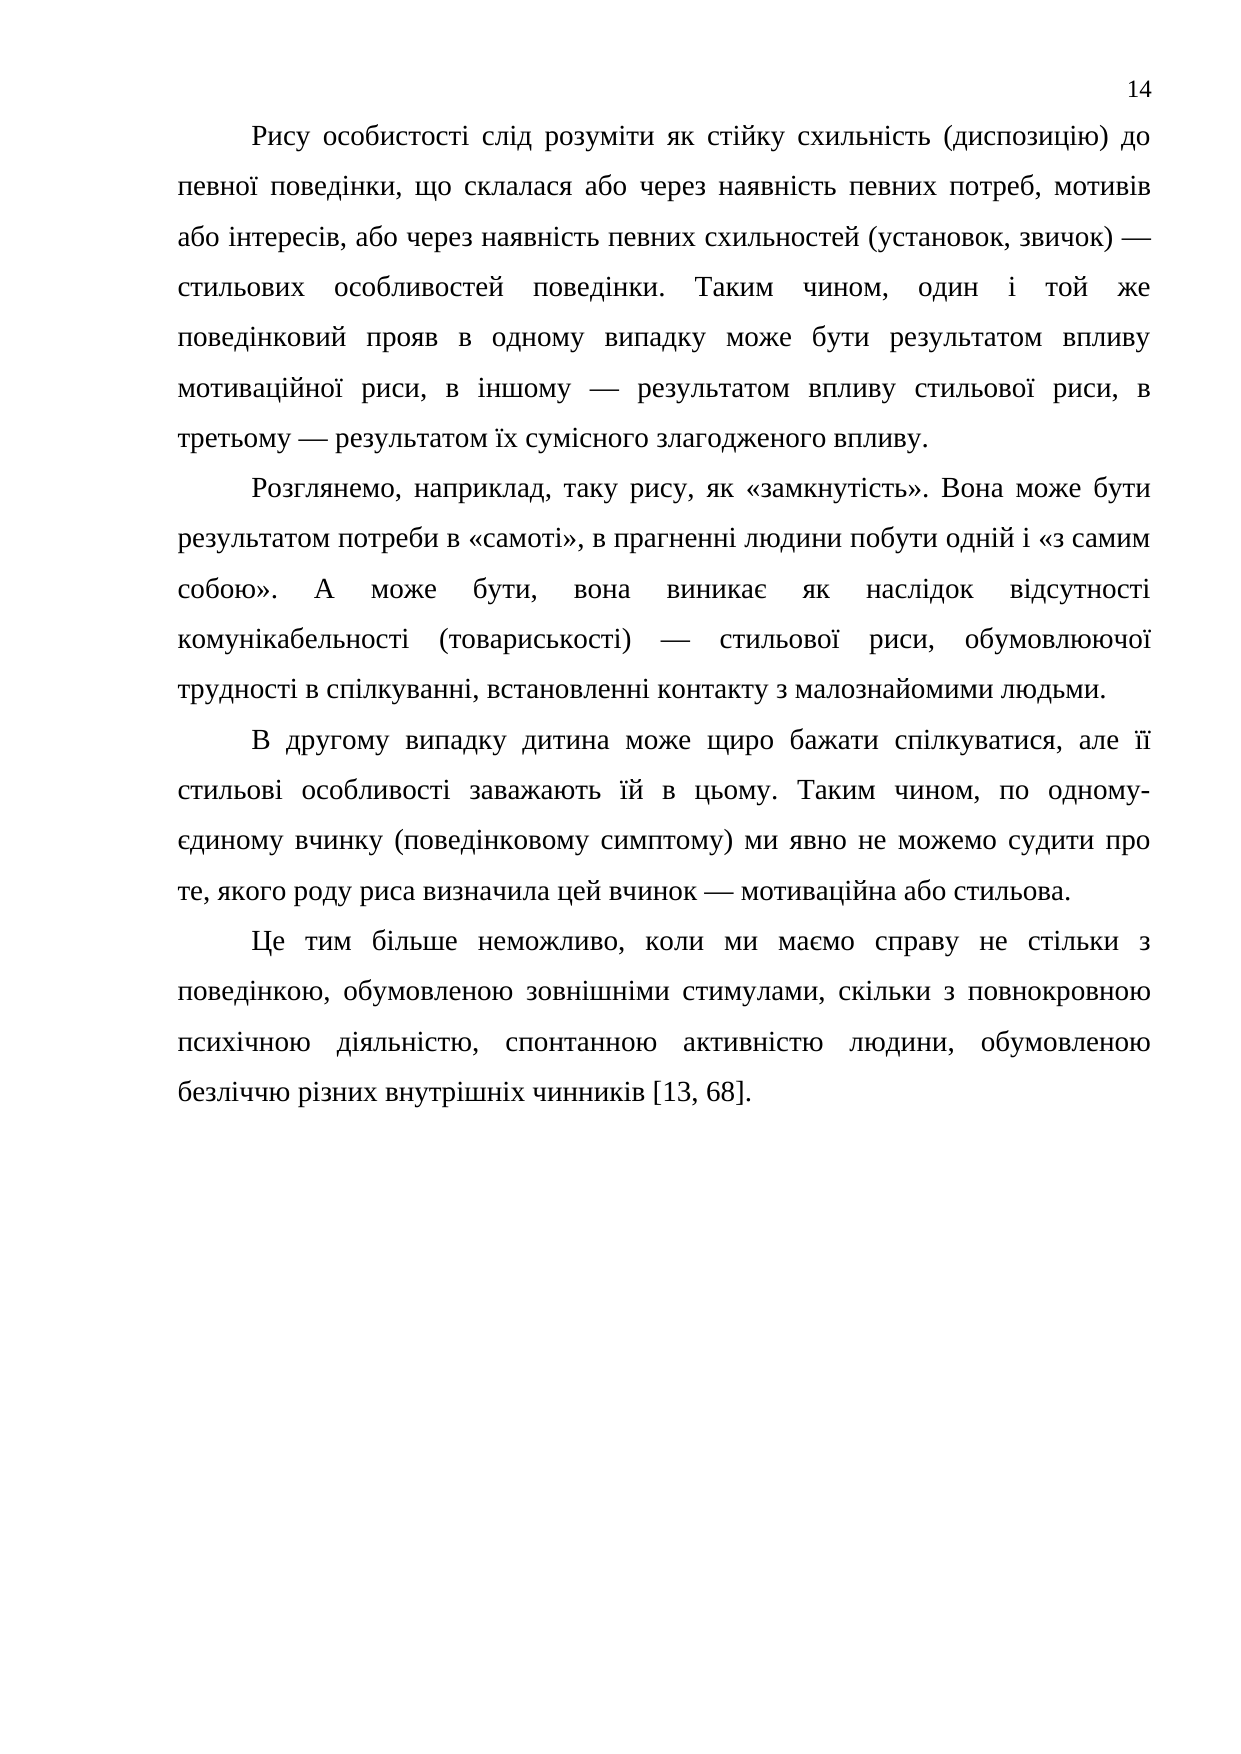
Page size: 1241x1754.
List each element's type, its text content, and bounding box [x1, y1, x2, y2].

text Рису особистості слід розуміти як стійку схильність (диспозицію) до певної поведінки, що склалася або через наявність певних потреб, мотивів або інтересів, або через наявність певних схильностей (установок, звичок) — стильових особливостей поведінки. Таким чином, один і той же поведінковий прояв в одному випадку може бути результатом впливу мотиваційної риси, в іншому — результатом впливу стильової риси, в третьому — результатом їх сумісного злагодженого впливу. [177, 118, 1152, 453]
text Розглянемо, наприклад, таку рису, як «замкнутість». Вона може бути результатом потреби в «самоті», в прагненні людини побути одній і «з самим собою». А може бути, вона виникає як наслідок відсутності комунікабельності (товариськості) — стильової риси, обумовлюючої трудності в спілкуванні, встановленні контакту з малознайомими людьми. [177, 470, 1152, 705]
text В другому випадку дитина може щиро бажати спілкуватися, але її стильові особливості заважають їй в цьому. Таким чином, по одному-єдиному вчинку (поведінковому симптому) ми явно не можемо судити про те, якого роду риса визначила цей вчинок — мотиваційна або стильова. [177, 722, 1152, 906]
text Це тим більше неможливо, коли ми маємо справу не стільки з поведінкою, обумовленою зовнішніми стимулами, скільки з повнокровною психічною діяльністю, спонтанною активністю людини, обумовленою безліччю різних внутрішніх чинників [13, 68]. [177, 923, 1152, 1108]
